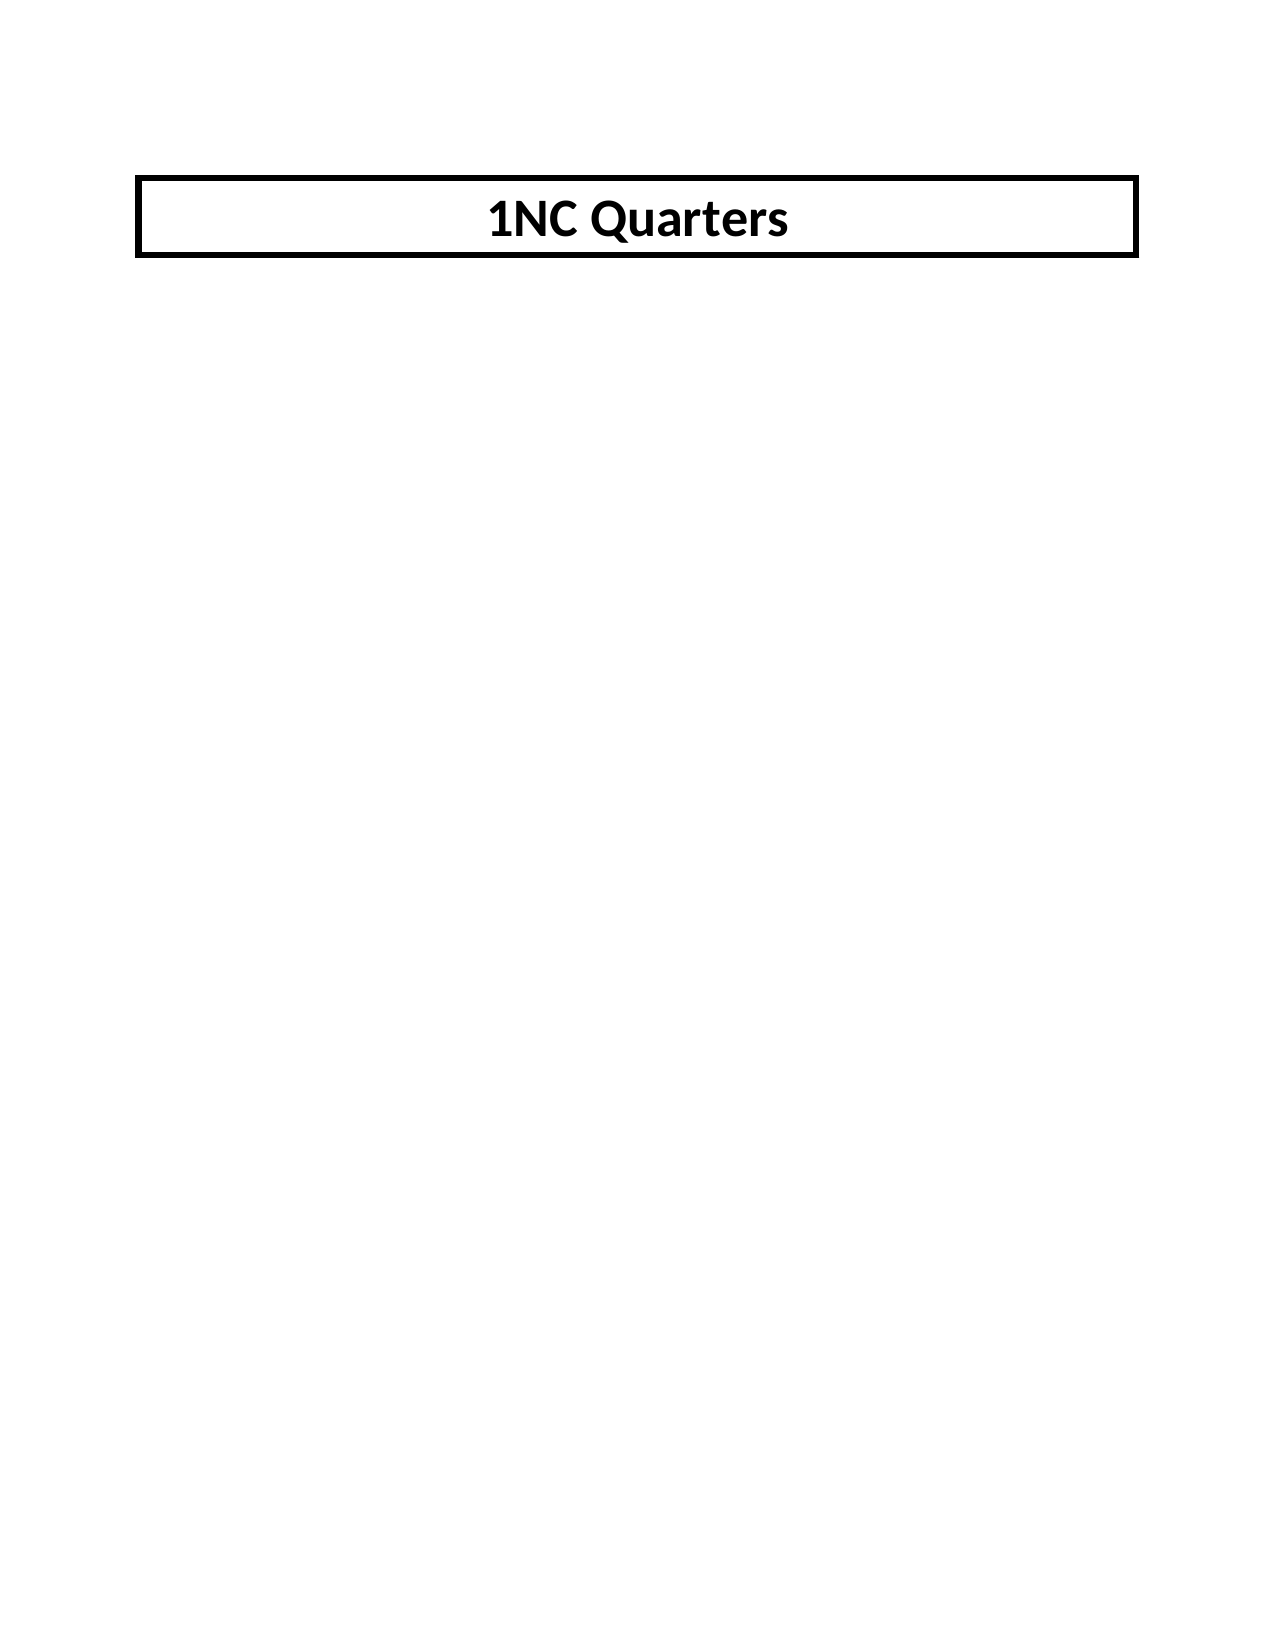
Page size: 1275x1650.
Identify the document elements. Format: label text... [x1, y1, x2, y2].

subtitle 1NC Quarters [142, 181, 1133, 252]
